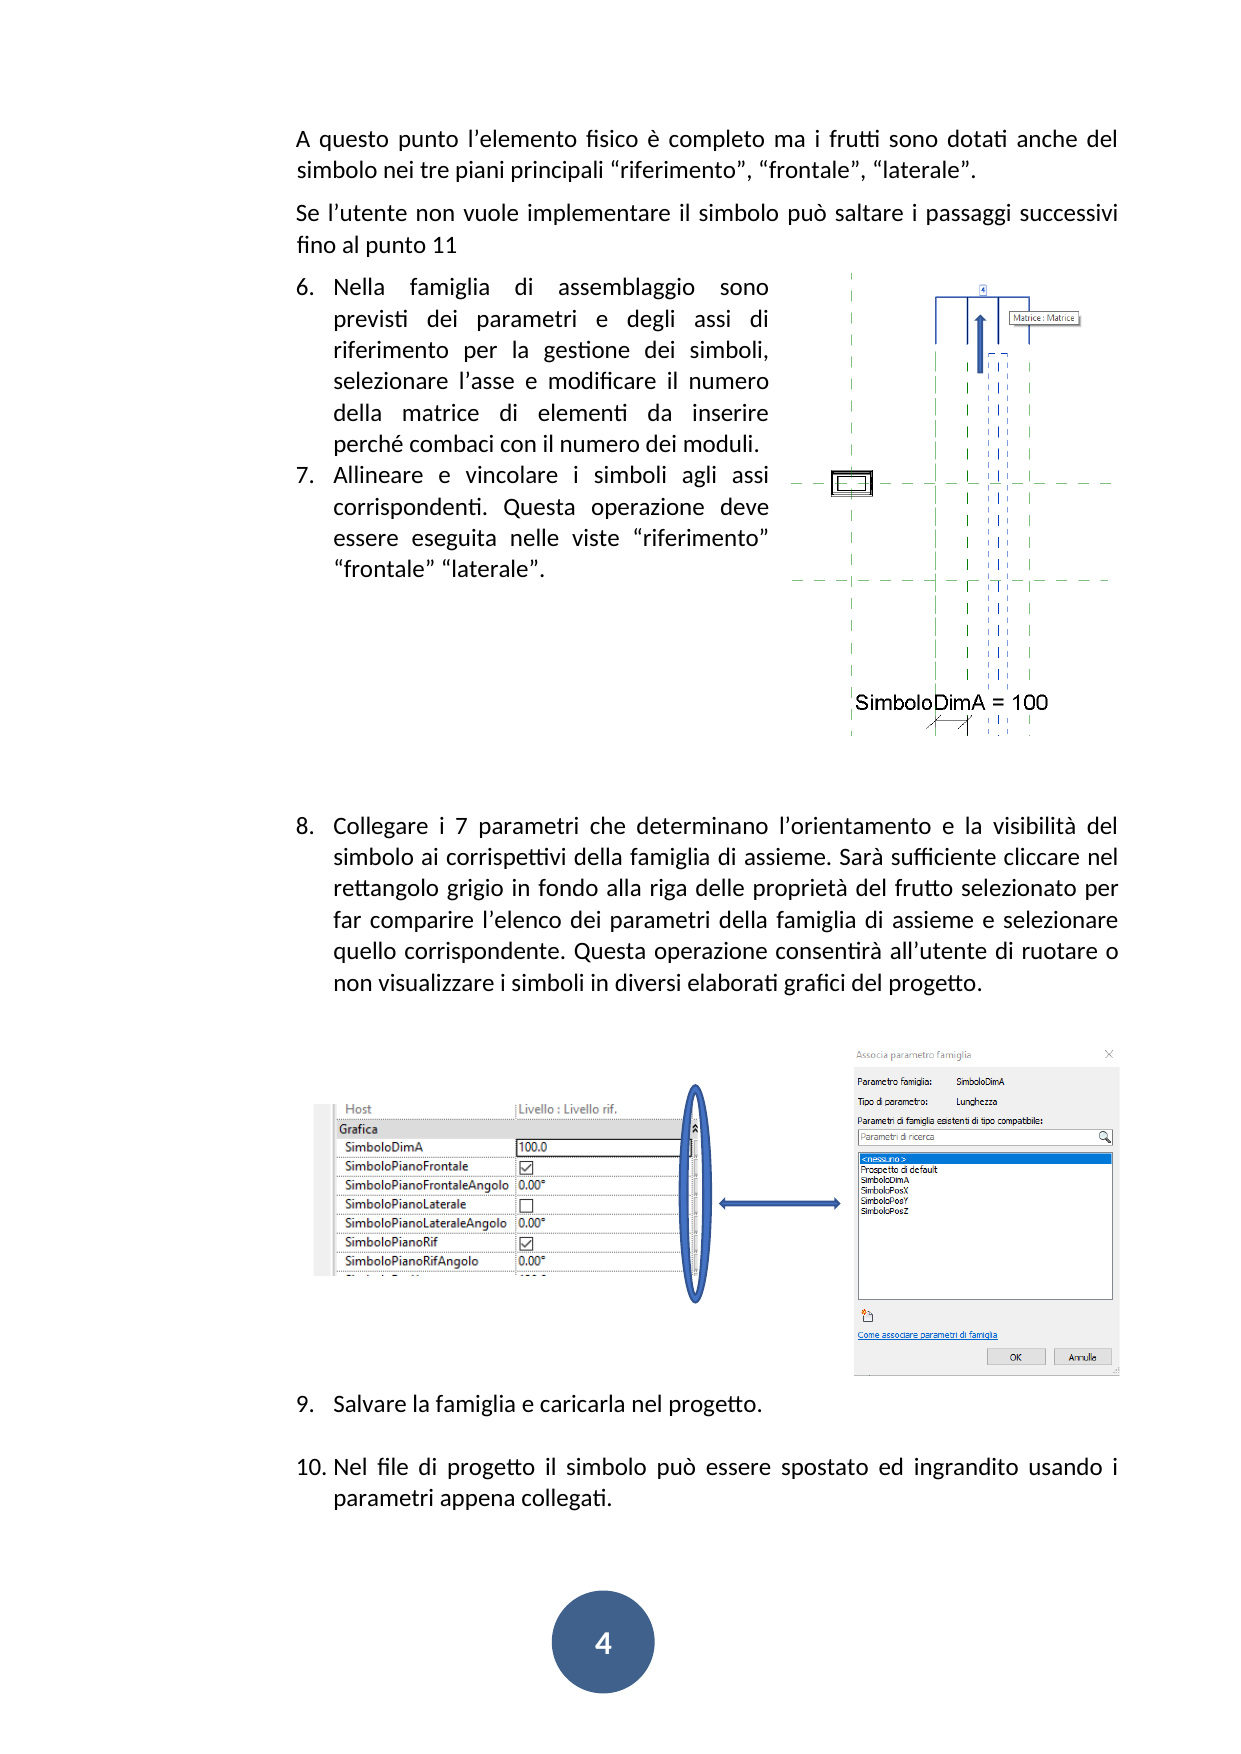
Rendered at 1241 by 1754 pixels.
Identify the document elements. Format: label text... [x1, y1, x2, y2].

picture [689, 1104, 698, 1276]
picture [298, 1104, 685, 1276]
list Nella famiglia di assemblaggio sono previsti dei parametri e degli assi di riferimento per la gestione dei simboli, selezionare l’asse e modificare il numero della matrice di elementi da inserire perché combaci con il numero dei moduli. [296, 271, 1120, 459]
picture [788, 273, 1120, 736]
text Se l’utente non vuole implementare il simbolo può saltare i passaggi successivi fino al punto 11 [296, 197, 1120, 259]
list Allineare e vincolare i simboli agli assi corrispondenti. Questa operazione deve essere eseguita nelle viste “riferimento” “frontale” “laterale”. [296, 459, 788, 584]
text A questo punto l’elemento fisico è completo ma i frutti sono dotati anche del simbolo nei tre piani principali “riferimento”, “frontale”, “laterale”. [296, 123, 1120, 185]
list Collegare i 7 parametri che determinano l’orientamento e la visibilità del simbolo ai corrispettivi della famiglia di assieme. Sarà sufficiente cliccare nel rettangolo grigio in fondo alla riga delle proprietà del frutto selezionato per far comparire l’elenco dei parametri della famiglia di assieme e selezionare quello corrispondente. Questa operazione consentirà all’utente di ruotare o non visualizzare i simboli in diversi elaborati grafici del progetto. [296, 810, 1120, 997]
list Nel file di progetto il simbolo può essere spostato ed ingrandito usando i parametri appena collegati. [296, 1451, 1120, 1513]
picture [853, 1046, 1120, 1376]
